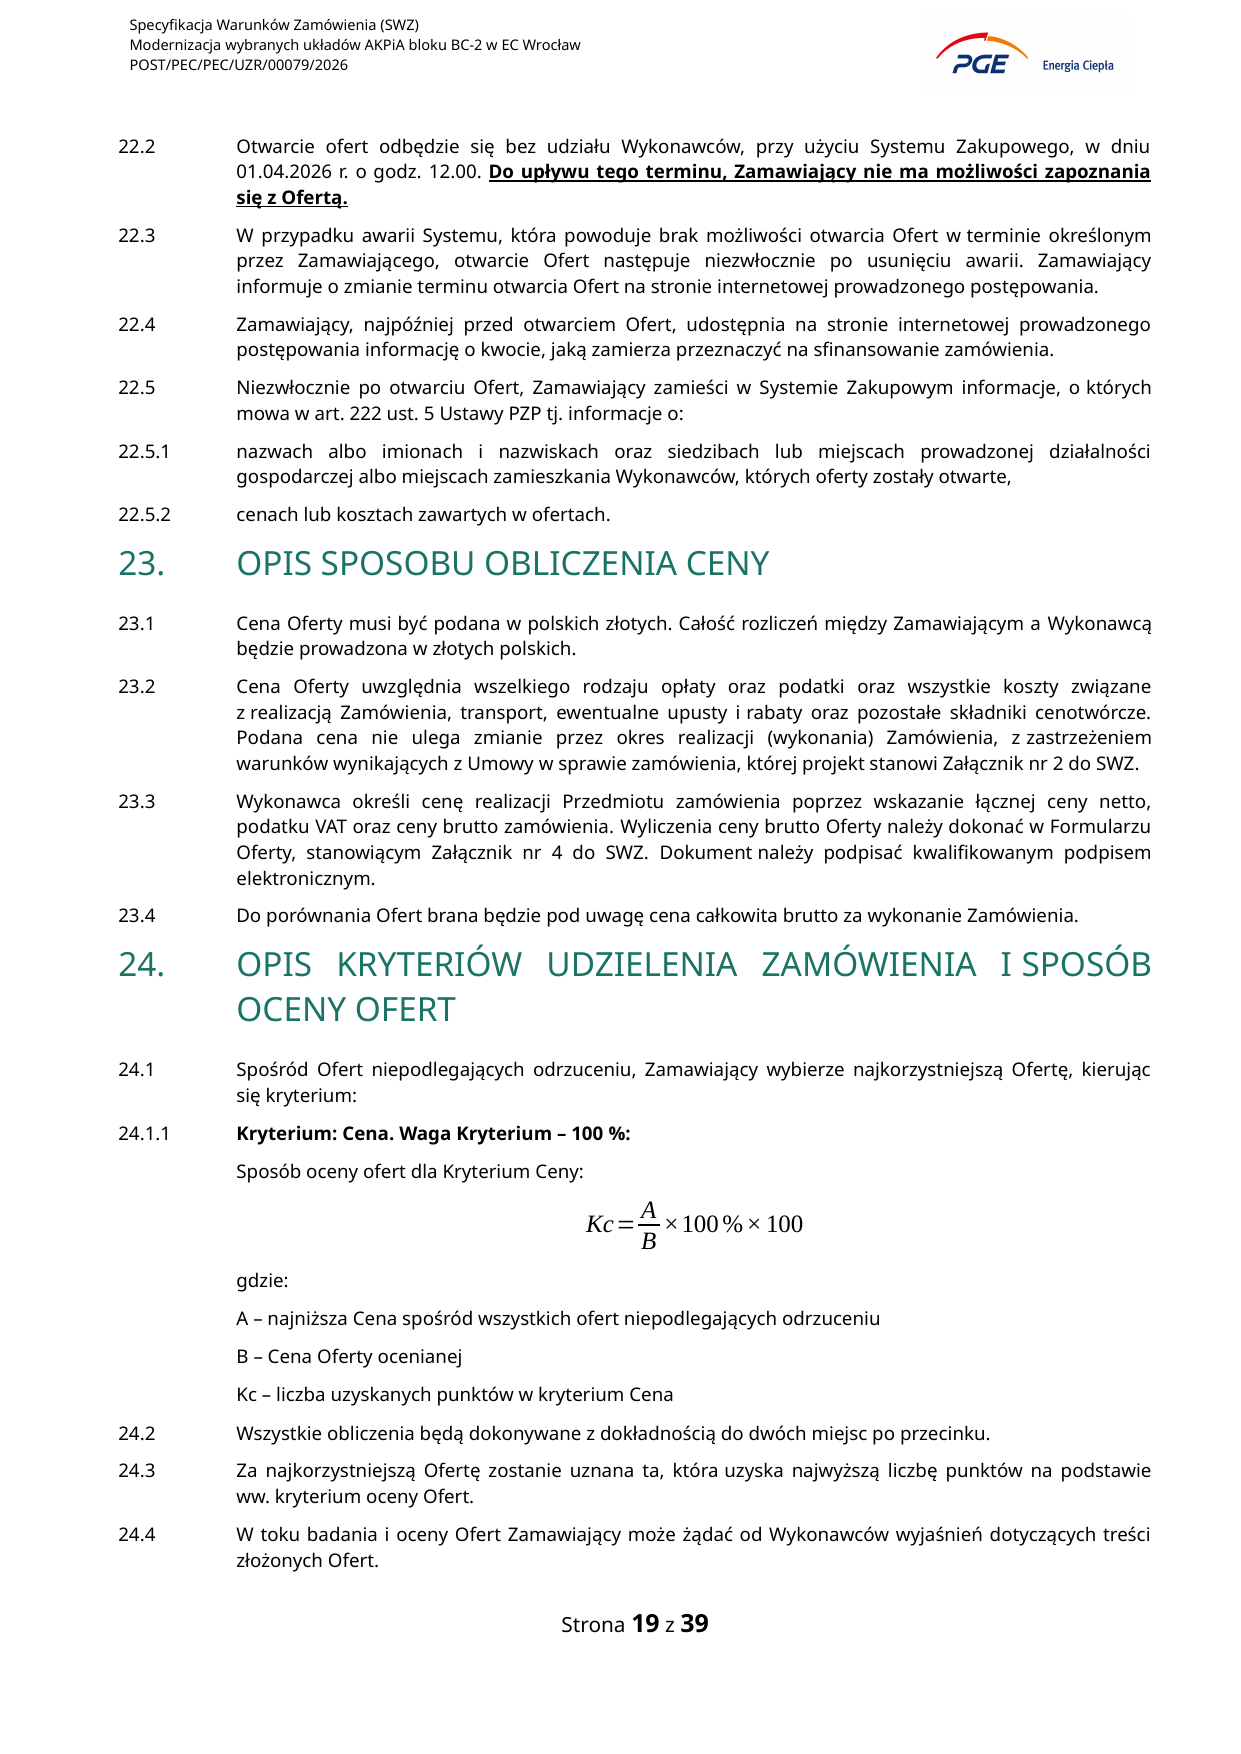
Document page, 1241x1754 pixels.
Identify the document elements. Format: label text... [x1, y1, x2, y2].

subtitle Kc – liczba uzyskanych punktów w kryterium Cena [236, 1382, 1181, 1407]
subtitle Cena Oferty musi być podana w polskich złotych. Całość rozliczeń między Zamawiającym a Wykonawcą będzie prowadzona w złotych polskich. [118, 610, 1152, 661]
subtitle A – najniższa Cena spośród wszystkich ofert niepodlegających odrzuceniu [236, 1306, 1181, 1331]
subtitle Otwarcie ofert odbędzie się bez udziału Wykonawców, przy użyciu Systemu Zakupowego, w dniu 01.04.2026 r. o godz. 12.00. Do upływu tego terminu, Zamawiający nie ma możliwości zapoznania się z Ofertą. [118, 133, 1152, 209]
subtitle W toku badania i oceny Ofert Zamawiający może żądać od Wykonawców wyjaśnień dotyczących treści złożonych Ofert. [118, 1521, 1152, 1572]
subtitle Cena Oferty uwzględnia wszelkiego rodzaju opłaty oraz podatki oraz wszystkie koszty związane z realizacją Zamówienia, transport, ewentualne upusty i rabaty oraz pozostałe składniki cenotwórcze. Podana cena nie ulega zmianie przez okres realizacji (wykonania) Zamówienia, z zastrzeżeniem warunków wynikających z Umowy w sprawie zamówienia, której projekt stanowi Załącznik nr 2 do SWZ. [118, 674, 1152, 776]
subtitle Wszystkie obliczenia będą dokonywane z dokładnością do dwóch miejsc po przecinku. [118, 1420, 1152, 1445]
subtitle OPIS SPOSOBU OBLICZENIA CENY [118, 540, 1152, 585]
subtitle cenach lub kosztach zawartych w ofertach. [118, 502, 1152, 527]
subtitle W przypadku awarii Systemu, która powoduje brak możliwości otwarcia Ofert w terminie określonym przez Zamawiającego, otwarcie Ofert następuje niezwłocznie po usunięciu awarii. Zamawiający informuje o zmianie terminu otwarcia Ofert na stronie internetowej prowadzonego postępowania. [118, 222, 1152, 298]
subtitle OPIS KRYTERIÓW UDZIELENIA ZAMÓWIENIA I SPOSÓB OCENY OFERT [118, 941, 1152, 1032]
subtitle Do porównania Ofert brana będzie pod uwagę cena całkowita brutto za wykonanie Zamówienia. [118, 903, 1152, 928]
subtitle Za najkorzystniejszą Ofertę zostanie uznana ta, która uzyska najwyższą liczbę punktów na podstawie ww. kryterium oceny Ofert. [118, 1458, 1152, 1509]
subtitle Wykonawca określi cenę realizacji Przedmiotu zamówienia poprzez wskazanie łącznej ceny netto, podatku VAT oraz ceny brutto zamówienia. Wyliczenia ceny brutto Oferty należy dokonać w Formularzu Oferty, stanowiącym Załącznik nr 4 do SWZ. Dokument należy podpisać kwalifikowanym podpisem elektronicznym. [118, 788, 1152, 890]
subtitle Spośród Ofert niepodlegających odrzuceniu, Zamawiający wybierze najkorzystniejszą Ofertę, kierując się kryterium: [118, 1057, 1152, 1108]
subtitle nazwach albo imionach i nazwiskach oraz siedzibach lub miejscach prowadzonej działalności gospodarczej albo miejscach zamieszkania Wykonawców, których oferty zostały otwarte, [118, 438, 1152, 489]
subtitle Sposób oceny ofert dla Kryterium Ceny: [236, 1158, 1181, 1184]
subtitle B – Cena Oferty ocenianej [236, 1344, 1181, 1369]
text gdzie: [236, 1268, 1152, 1293]
subtitle Kryterium: Cena. Waga Kryterium – 100 %: [118, 1120, 1181, 1146]
picture [918, 14, 1131, 96]
subtitle Niezwłocznie po otwarciu Ofert, Zamawiający zamieści w Systemie Zakupowym informacje, o których mowa w art. 222 ust. 5 Ustawy PZP tj. informacje o: [118, 374, 1152, 426]
subtitle Zamawiający, najpóźniej przed otwarciem Ofert, udostępnia na stronie internetowej prowadzonego postępowania informację o kwocie, jaką zamierza przeznaczyć na sfinansowanie zamówienia. [118, 311, 1152, 362]
